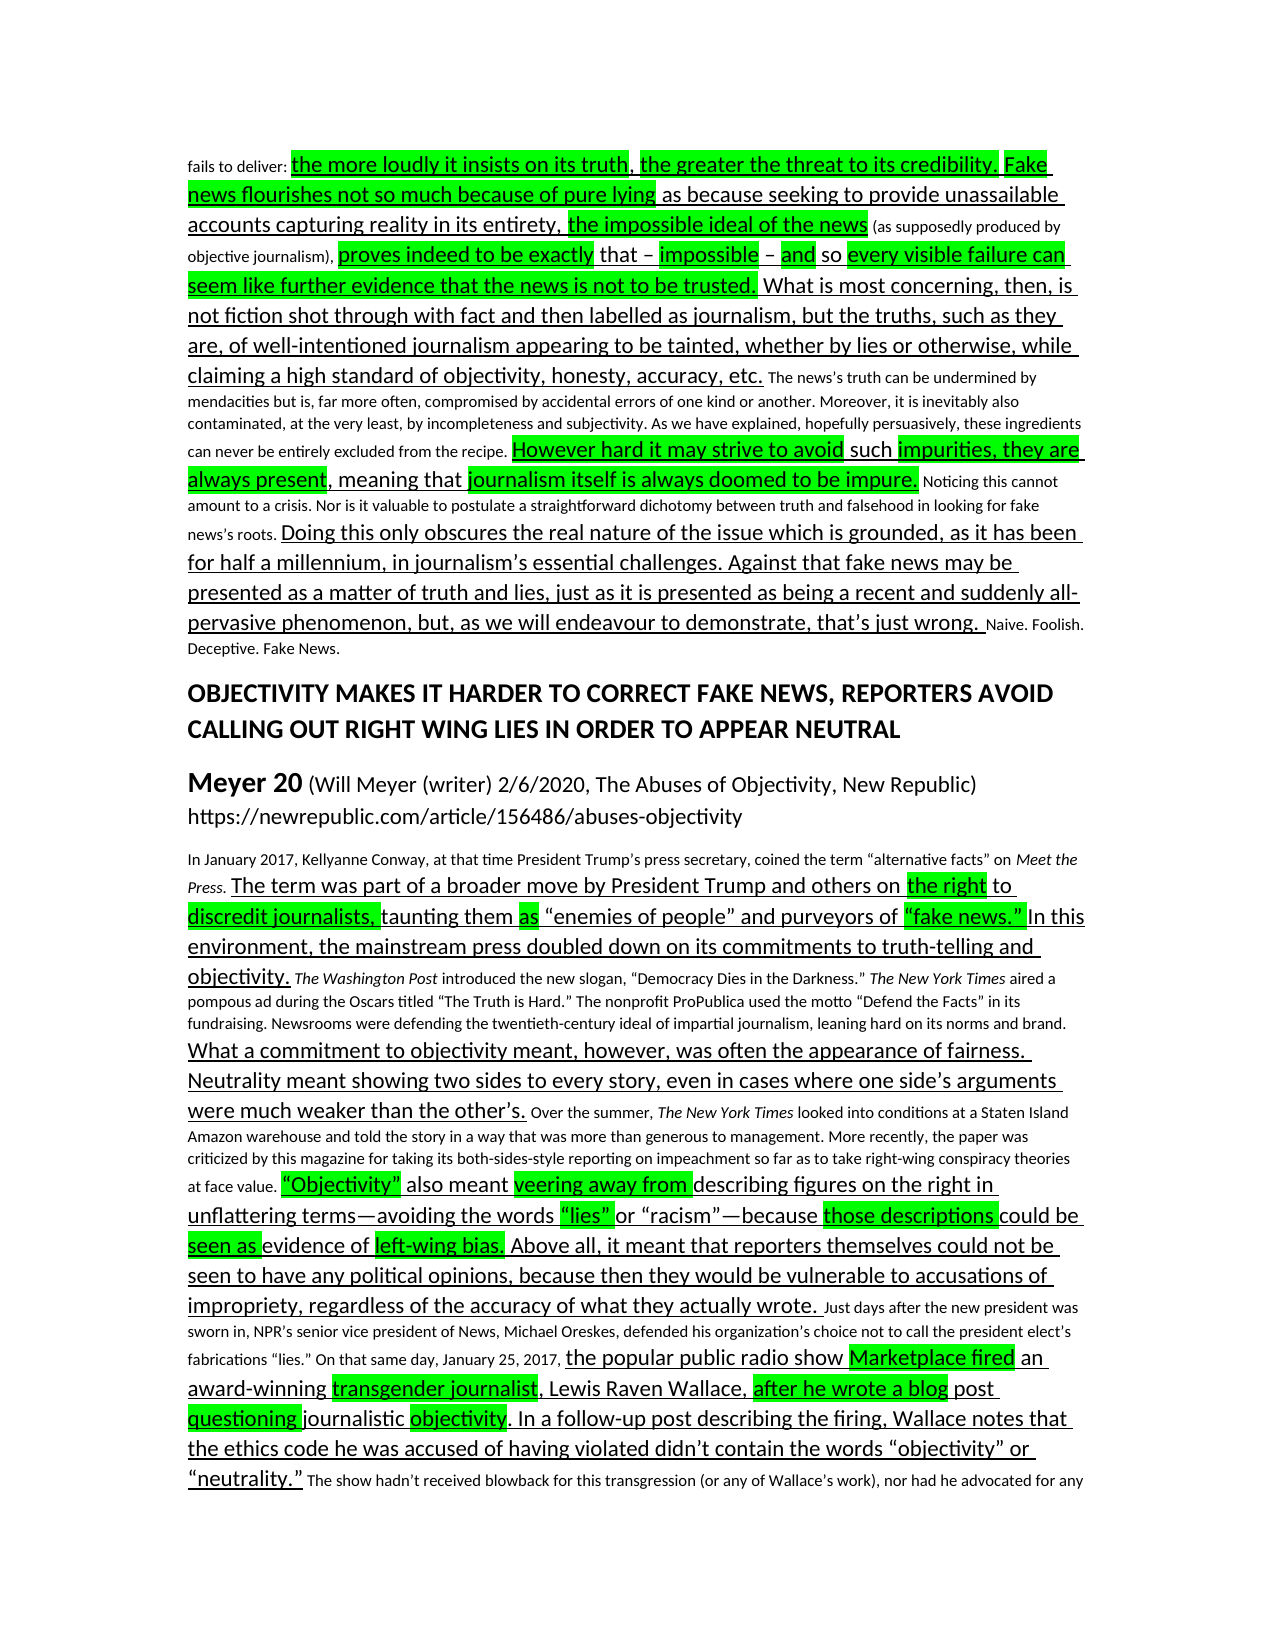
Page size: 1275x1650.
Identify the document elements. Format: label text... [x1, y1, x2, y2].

text Meyer 20 (Will Meyer (writer) 2/6/2020, The Abuses of Objectivity, New Republic) https://newrepublic.com/article/156486/abuses-objectivity [187, 764, 1087, 830]
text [187, 150, 1087, 658]
subtitle OBJECTIVITY MAKES IT HARDER TO CORRECT FAKE NEWS, REPORTERS AVOID CALLING OUT RIGHT WING LIES IN ORDER TO APPEAR NEUTRAL [187, 676, 1087, 745]
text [187, 849, 1087, 1492]
